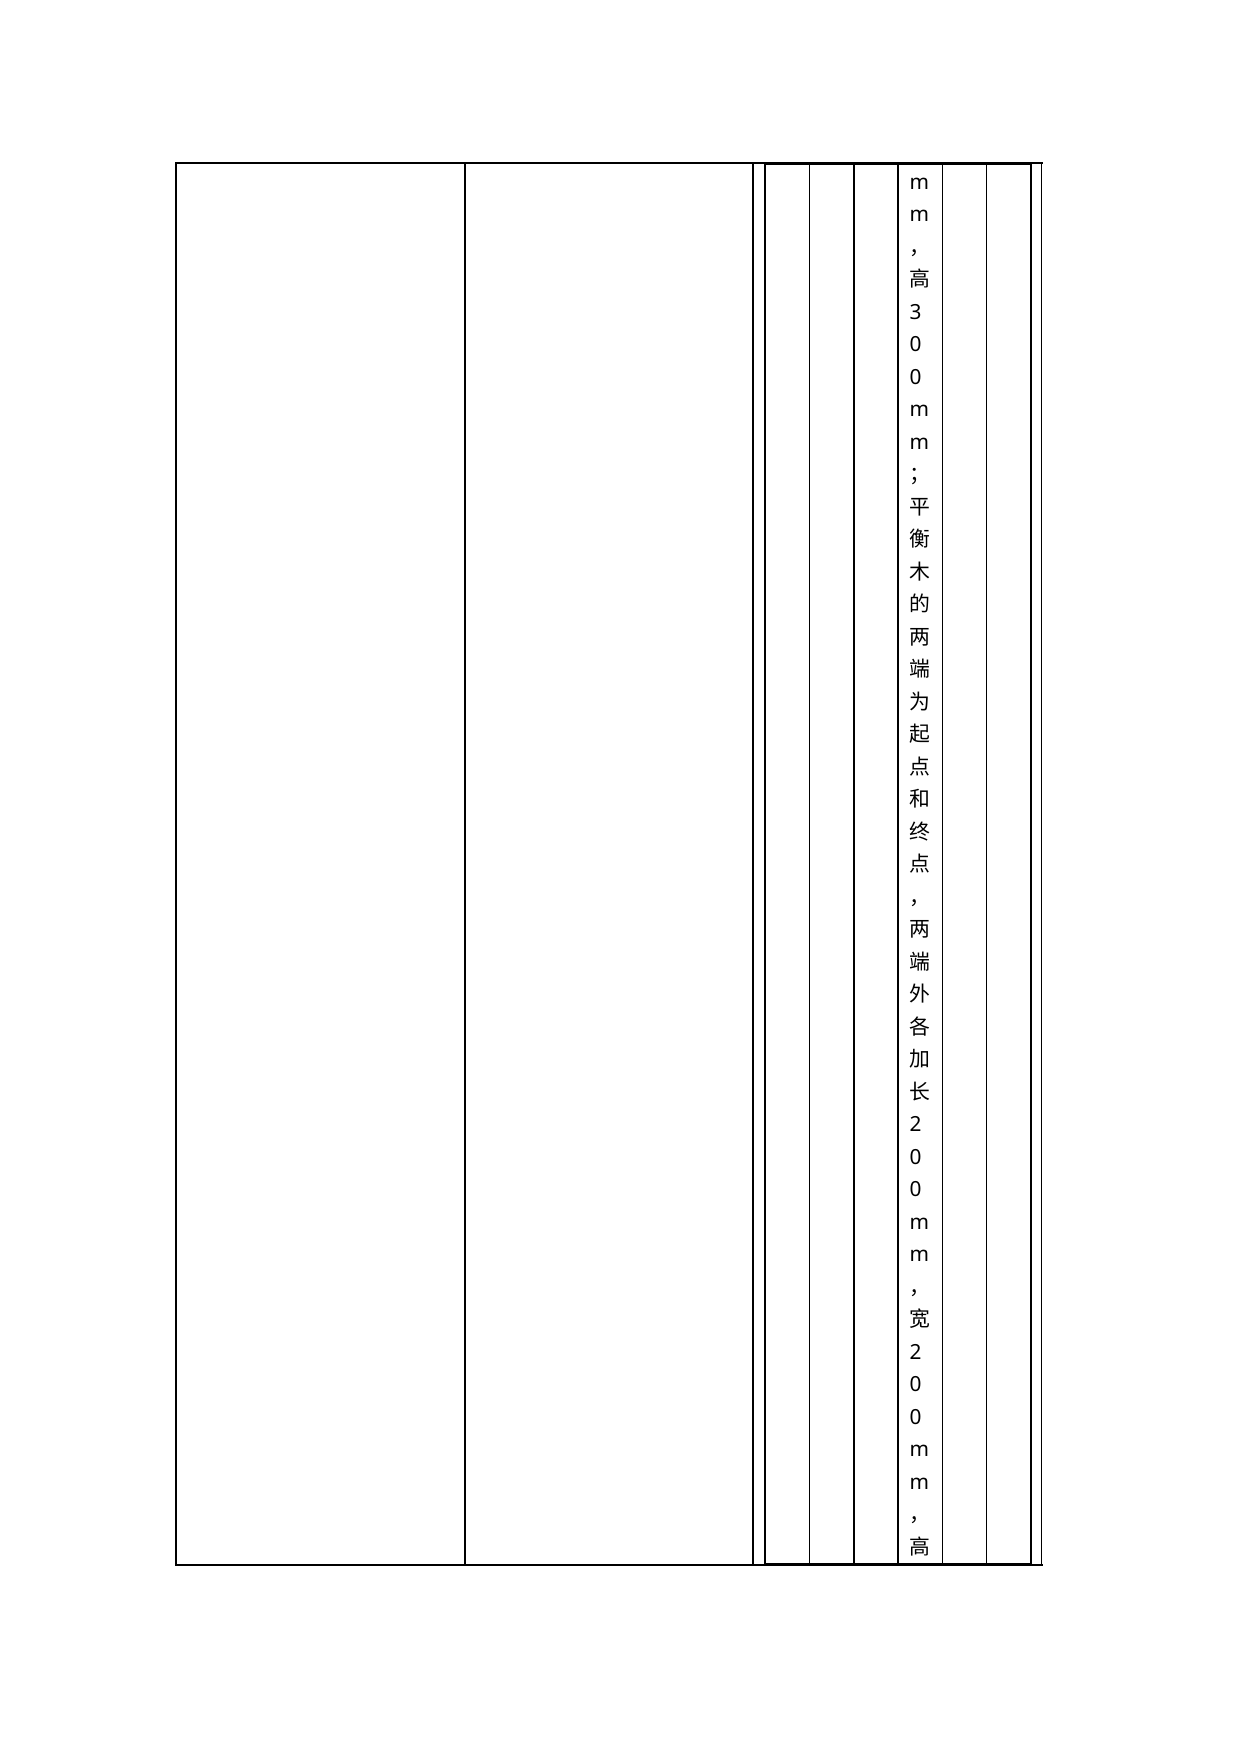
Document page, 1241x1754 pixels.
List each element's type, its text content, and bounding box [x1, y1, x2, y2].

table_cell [899, 165, 942, 1563]
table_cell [855, 165, 897, 1563]
table_cell [466, 164, 752, 1564]
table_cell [943, 165, 986, 1563]
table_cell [1032, 164, 1041, 1564]
table_cell 2 [177, 164, 464, 1564]
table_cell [987, 165, 1030, 1563]
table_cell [766, 165, 809, 1563]
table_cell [754, 164, 764, 1564]
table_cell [810, 165, 853, 1563]
